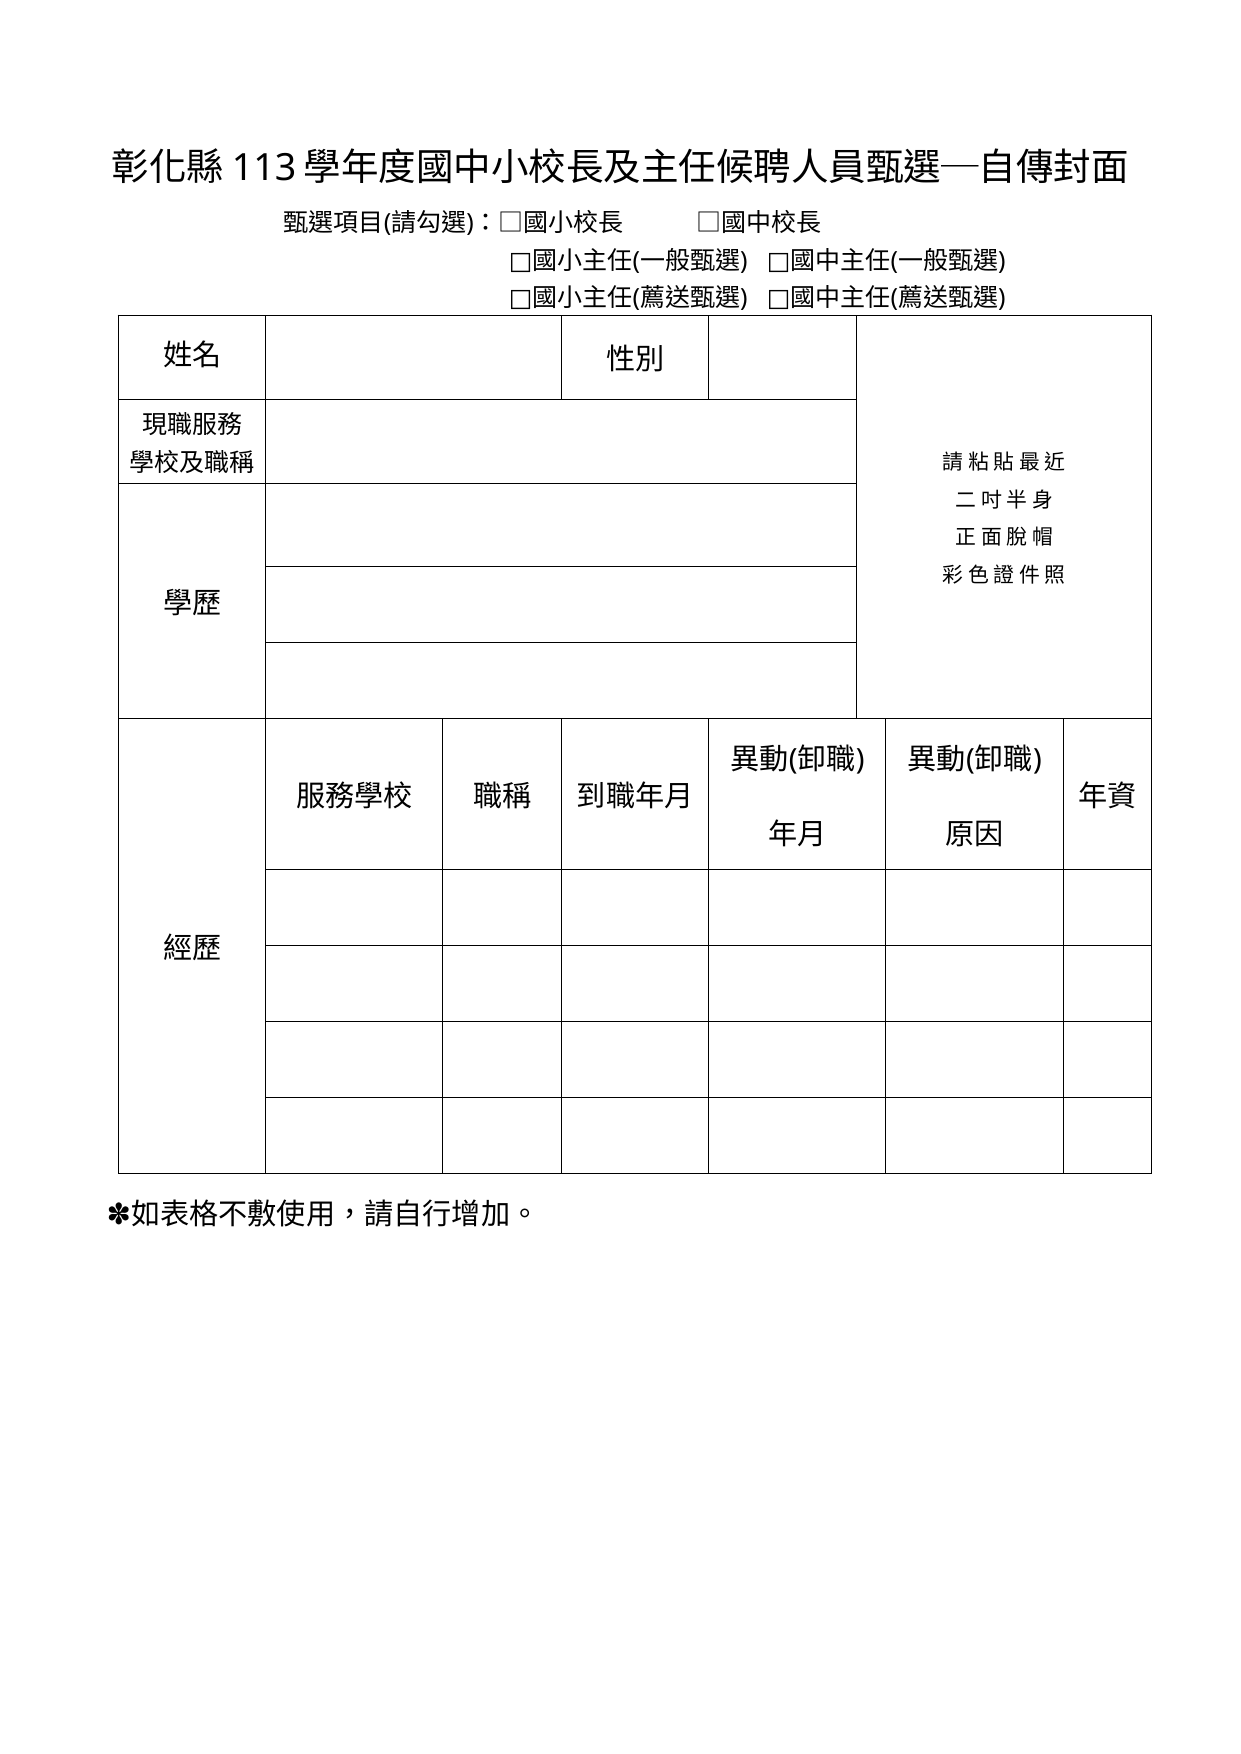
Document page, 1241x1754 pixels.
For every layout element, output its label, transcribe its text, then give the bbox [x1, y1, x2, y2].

table_cell [266, 400, 856, 483]
table_cell 現職服務 學校及職稱 [119, 400, 265, 483]
table_cell 到職年月 [562, 719, 708, 869]
table_cell [1064, 1098, 1151, 1173]
text 甄選項目(請勾選)：□國小校長 □國中校長 [284, 202, 1134, 239]
table_cell [266, 643, 856, 718]
table_cell [266, 567, 856, 642]
table_cell [709, 946, 885, 1021]
table_cell 異動(卸職)原因 [886, 719, 1063, 869]
table_cell [443, 1098, 561, 1173]
table_cell 職稱 [443, 719, 561, 869]
table_cell [443, 870, 561, 945]
table_cell 學歷 [119, 484, 265, 718]
table_header [709, 316, 856, 399]
table_cell [886, 946, 1063, 1021]
table_header 姓名 [119, 316, 265, 399]
table_cell [1064, 1022, 1151, 1097]
table_cell [886, 1022, 1063, 1097]
table_cell [266, 870, 442, 945]
text □國小主任(薦送甄選) □國中主任(薦送甄選) [334, 277, 1134, 314]
table_cell [266, 484, 856, 566]
table_cell [443, 1022, 561, 1097]
table_cell [1064, 946, 1151, 1021]
table_cell [1064, 870, 1151, 945]
text ✽如表格不敷使用，請自行增加。 [106, 1174, 1134, 1249]
table_cell [266, 946, 442, 1021]
table_cell [709, 870, 885, 945]
table_cell [266, 1098, 442, 1173]
table_cell 異動(卸職)年月 [709, 719, 885, 869]
text 彰化縣113學年度國中小校長及主任候聘人員甄選─自傳封面 [106, 127, 1134, 202]
table_cell [562, 1022, 708, 1097]
table_cell [562, 946, 708, 1021]
text □國小主任(一般甄選) □國中主任(一般甄選) [334, 239, 1134, 277]
table_cell [562, 1098, 708, 1173]
table_cell [886, 870, 1063, 945]
table_header [266, 316, 561, 399]
table_cell 年資 [1064, 719, 1151, 869]
table_cell [562, 870, 708, 945]
table_header 請 粘 貼 最 近 二 吋 半 身 正 面 脫 帽 彩 色 證 件 照 [857, 316, 1151, 718]
table_cell 服務學校 [266, 719, 442, 869]
table_cell 經歷 [119, 719, 265, 1173]
table_header 性別 [562, 316, 708, 399]
table_cell [443, 946, 561, 1021]
table_cell [886, 1098, 1063, 1173]
table_cell [709, 1022, 885, 1097]
table_cell [266, 1022, 442, 1097]
table_cell [709, 1098, 885, 1173]
